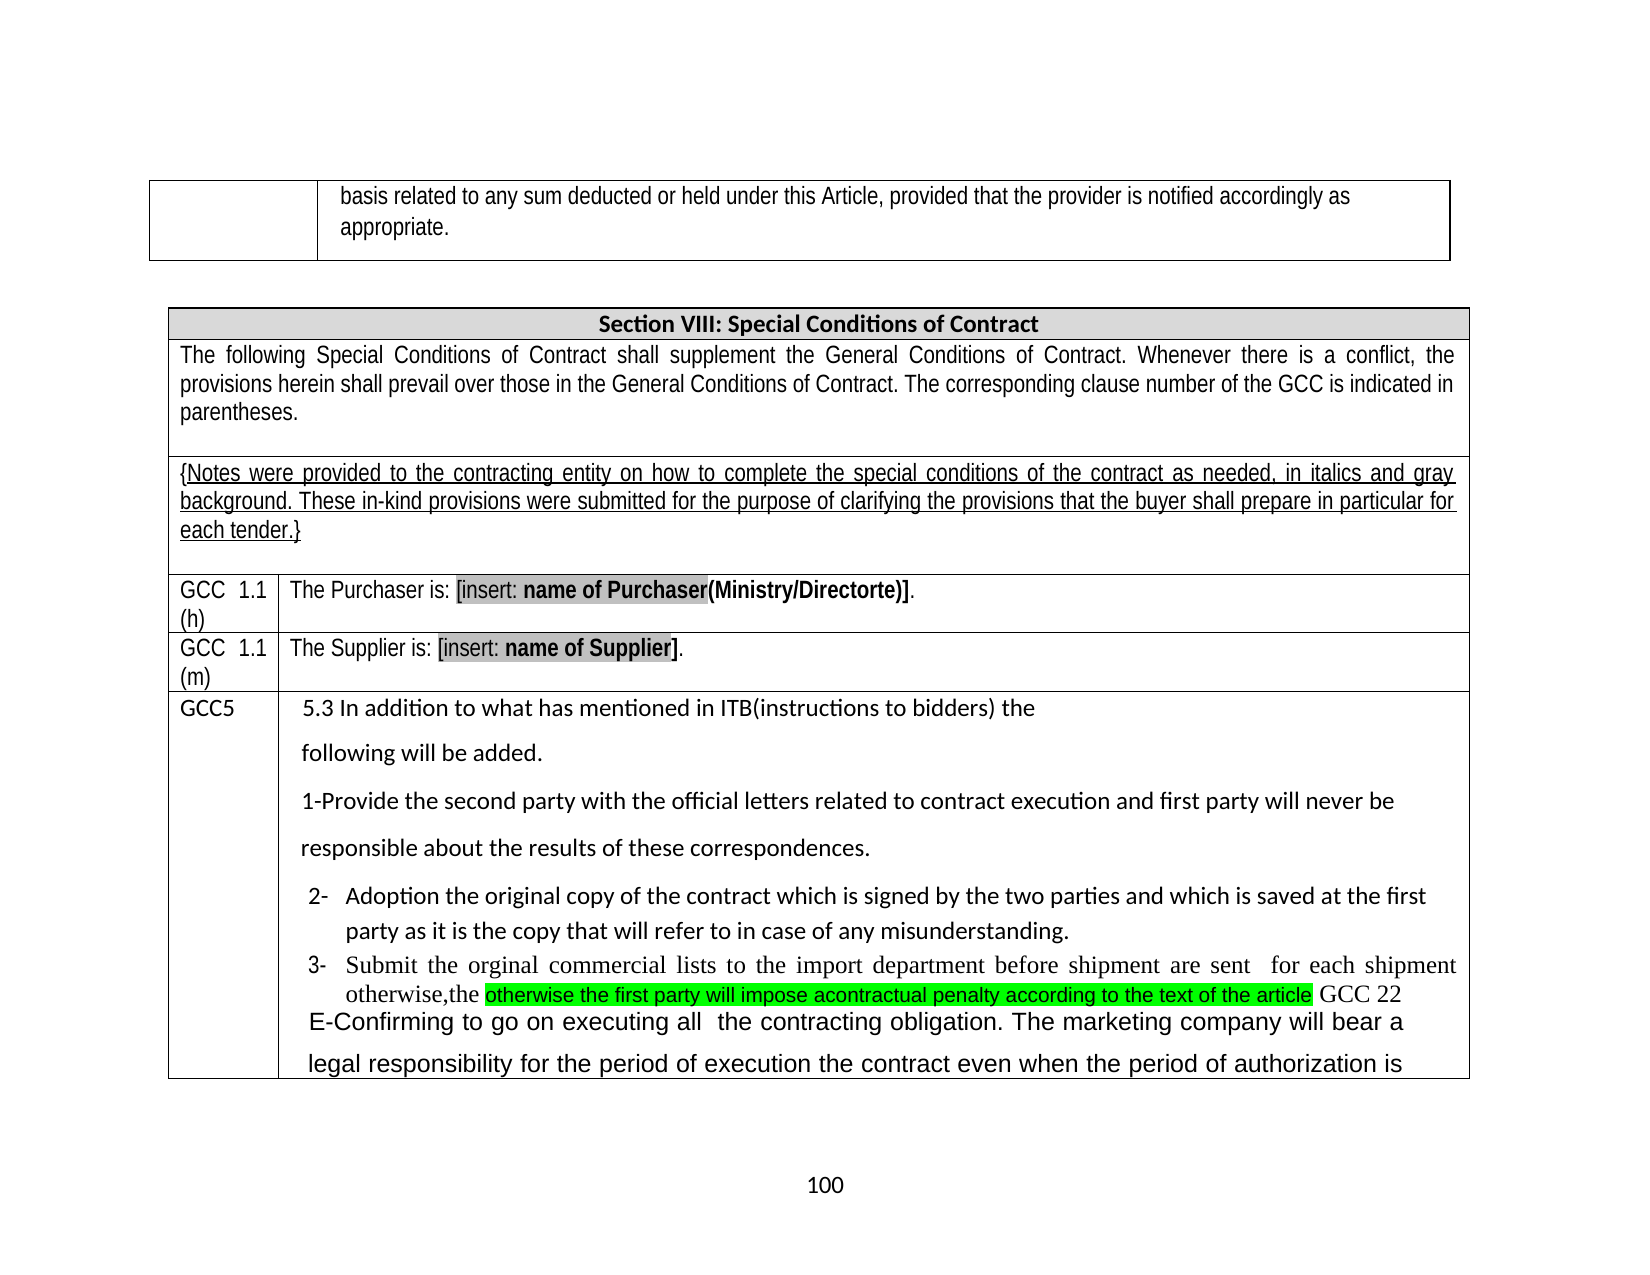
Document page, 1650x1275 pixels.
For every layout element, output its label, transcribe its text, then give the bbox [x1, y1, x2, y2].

table_cell GCC5 [169, 692, 278, 1078]
table_cell GCC 1.1 (h) [169, 575, 278, 632]
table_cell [150, 181, 317, 259]
table_cell The Supplier is: [insert: name of Supplier]. [279, 633, 1469, 691]
table_cell GCC 1.1 (m) [169, 633, 278, 691]
table_cell The Purchaser is: [insert: name of Purchaser(Ministry/Directorte)]. [279, 575, 1469, 632]
table_header Section VIII: Special Conditions of Contract [169, 309, 1469, 339]
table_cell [279, 692, 1469, 1078]
table_cell [318, 181, 1449, 259]
table_cell The following Special Conditions of Contract shall supplement the General Conditions of Contract. Whenever there is a conflict, the provisions herein shall prevail over those in the General Conditions of Contract. The corresponding clause number of the GCC is indicated in parentheses. [169, 340, 1469, 456]
table_cell {Notes were provided to the contracting entity on how to complete the special conditions of the contract as needed, in italics and gray background. These in-kind provisions were submitted for the purpose of clarifying the provisions that the buyer shall prepare in particular for each tender.} [169, 457, 1469, 574]
